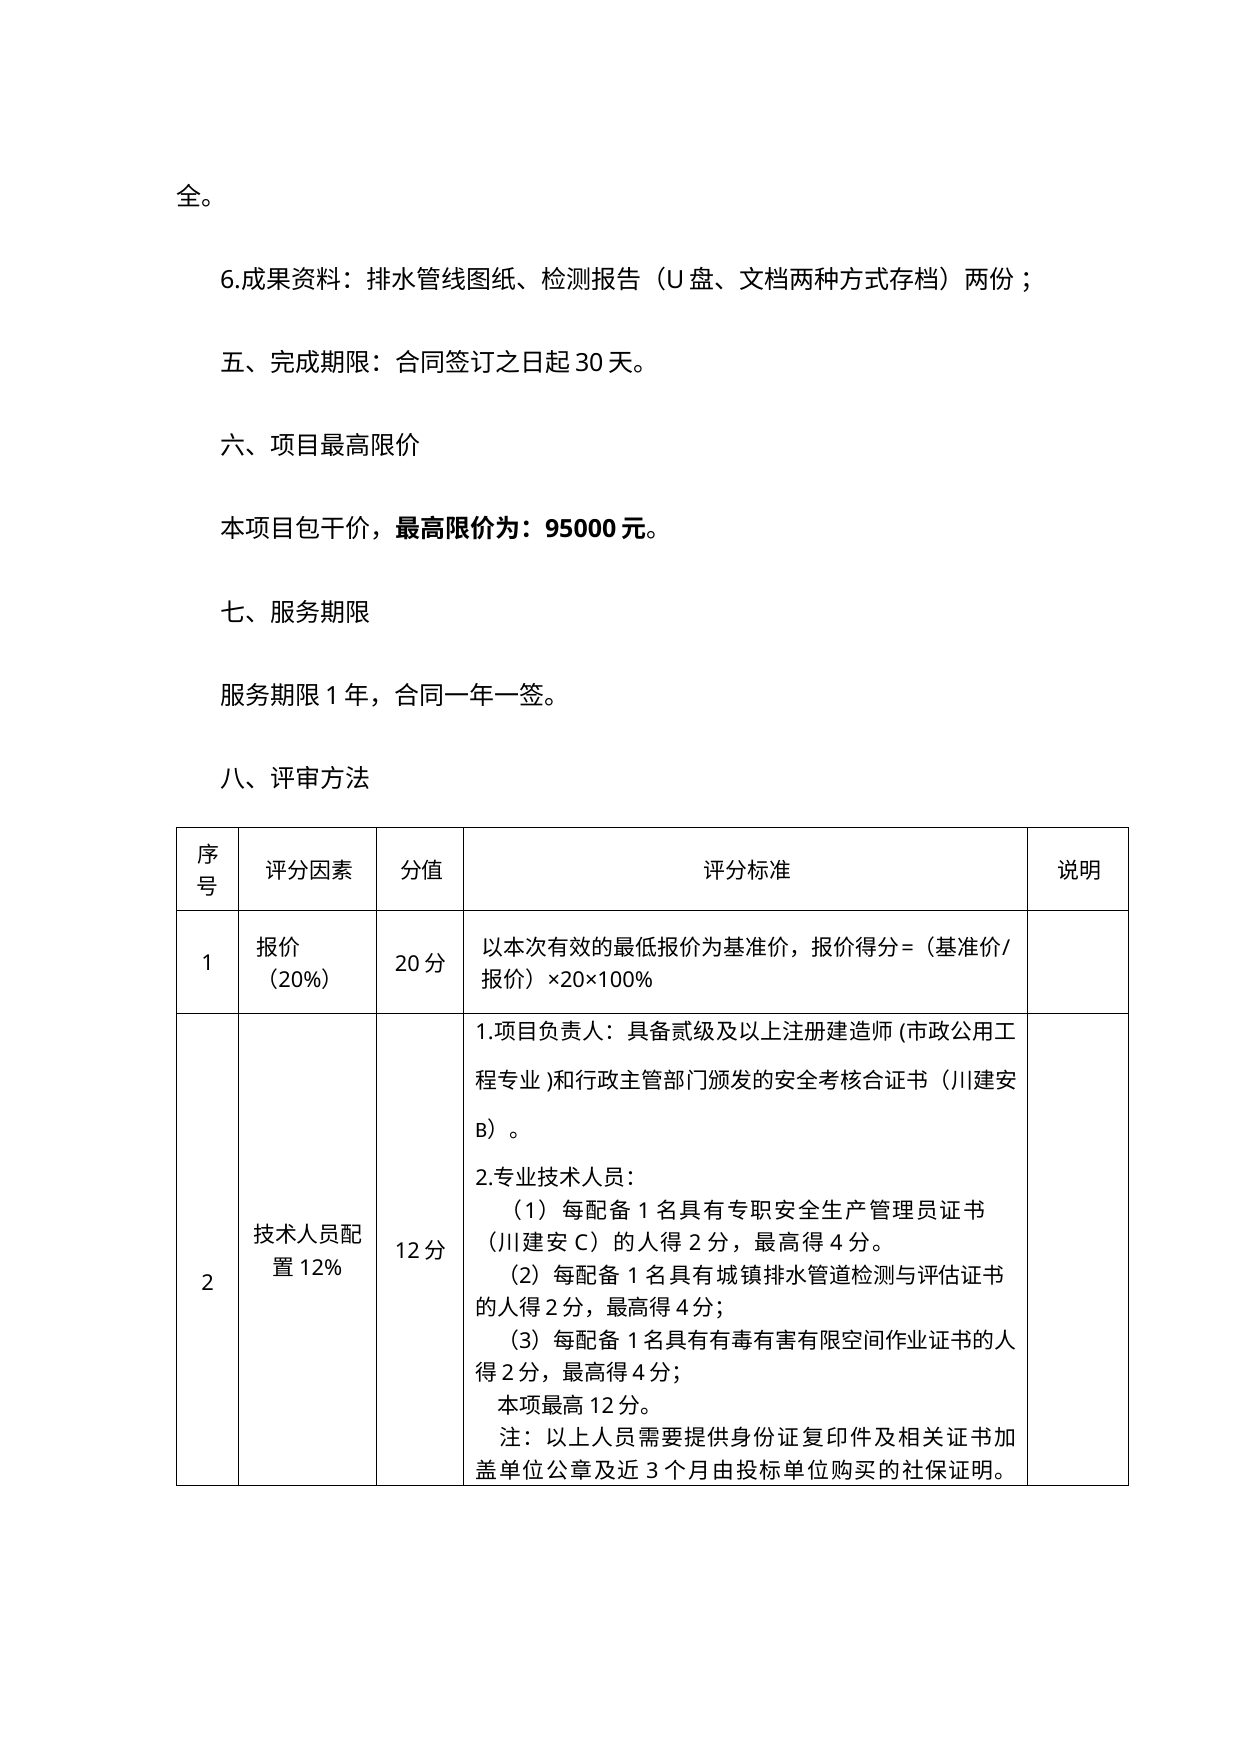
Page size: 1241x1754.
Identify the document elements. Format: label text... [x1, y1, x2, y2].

table_header 评分标准 [464, 828, 1027, 910]
text 五、完成期限：合同签订之日起30天。 [176, 328, 1064, 393]
text 服务期限1年，合同一年一签。 [176, 661, 1064, 726]
table_cell 12分 [377, 1014, 463, 1485]
text 本项目包干价，最高限价为：95000元。 [176, 494, 1064, 559]
table_header 序号 [177, 828, 238, 910]
text 八、评审方法 [176, 744, 1064, 809]
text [176, 162, 1064, 227]
table_cell 2 [177, 1014, 238, 1485]
table_cell 报价（20%） [239, 911, 376, 1013]
table_cell 1 [177, 911, 238, 1013]
table_cell 20分 [377, 911, 463, 1013]
table_cell [1028, 911, 1128, 1013]
text 六、项目最高限价 [176, 411, 1064, 476]
table_cell [1028, 1014, 1128, 1485]
table_header 说明 [1028, 828, 1128, 910]
table_cell 技术人员配置12% [239, 1014, 376, 1485]
text 七、服务期限 [176, 578, 1064, 643]
table_cell 以本次有效的最低报价为基准价，报价得分=（基准价/报价）×20×100% [464, 911, 1027, 1013]
table_header 分值 [377, 828, 463, 910]
table_cell 1.项目负责人：具备贰级及以上注册建造师 (市政公用工程专业 )和行政主管部门颁发的安全考核合证书（川建安B）。 2.专业技术人员： （1）每配备1名具有专职安全生产管理员证书（川建安C）的人得2分，最高得4分。 （2）每配备1名具有城镇排水管道检测与评估证书的人得2分，最高得4分； （3）每配备1名具有有毒有害有限空间作业证书的人得2分，最高得4分； 本项最高12分。 注：以上人员需要提供身份证复印件及相关证书加盖单位公章及近3个月由投标单位购买的社保证明。 [464, 1014, 1027, 1485]
table_header 评分因素 [239, 828, 376, 910]
text 6.成果资料：排水管线图纸、检测报告（U盘、文档两种方式存档）两份 ； [176, 245, 1064, 310]
